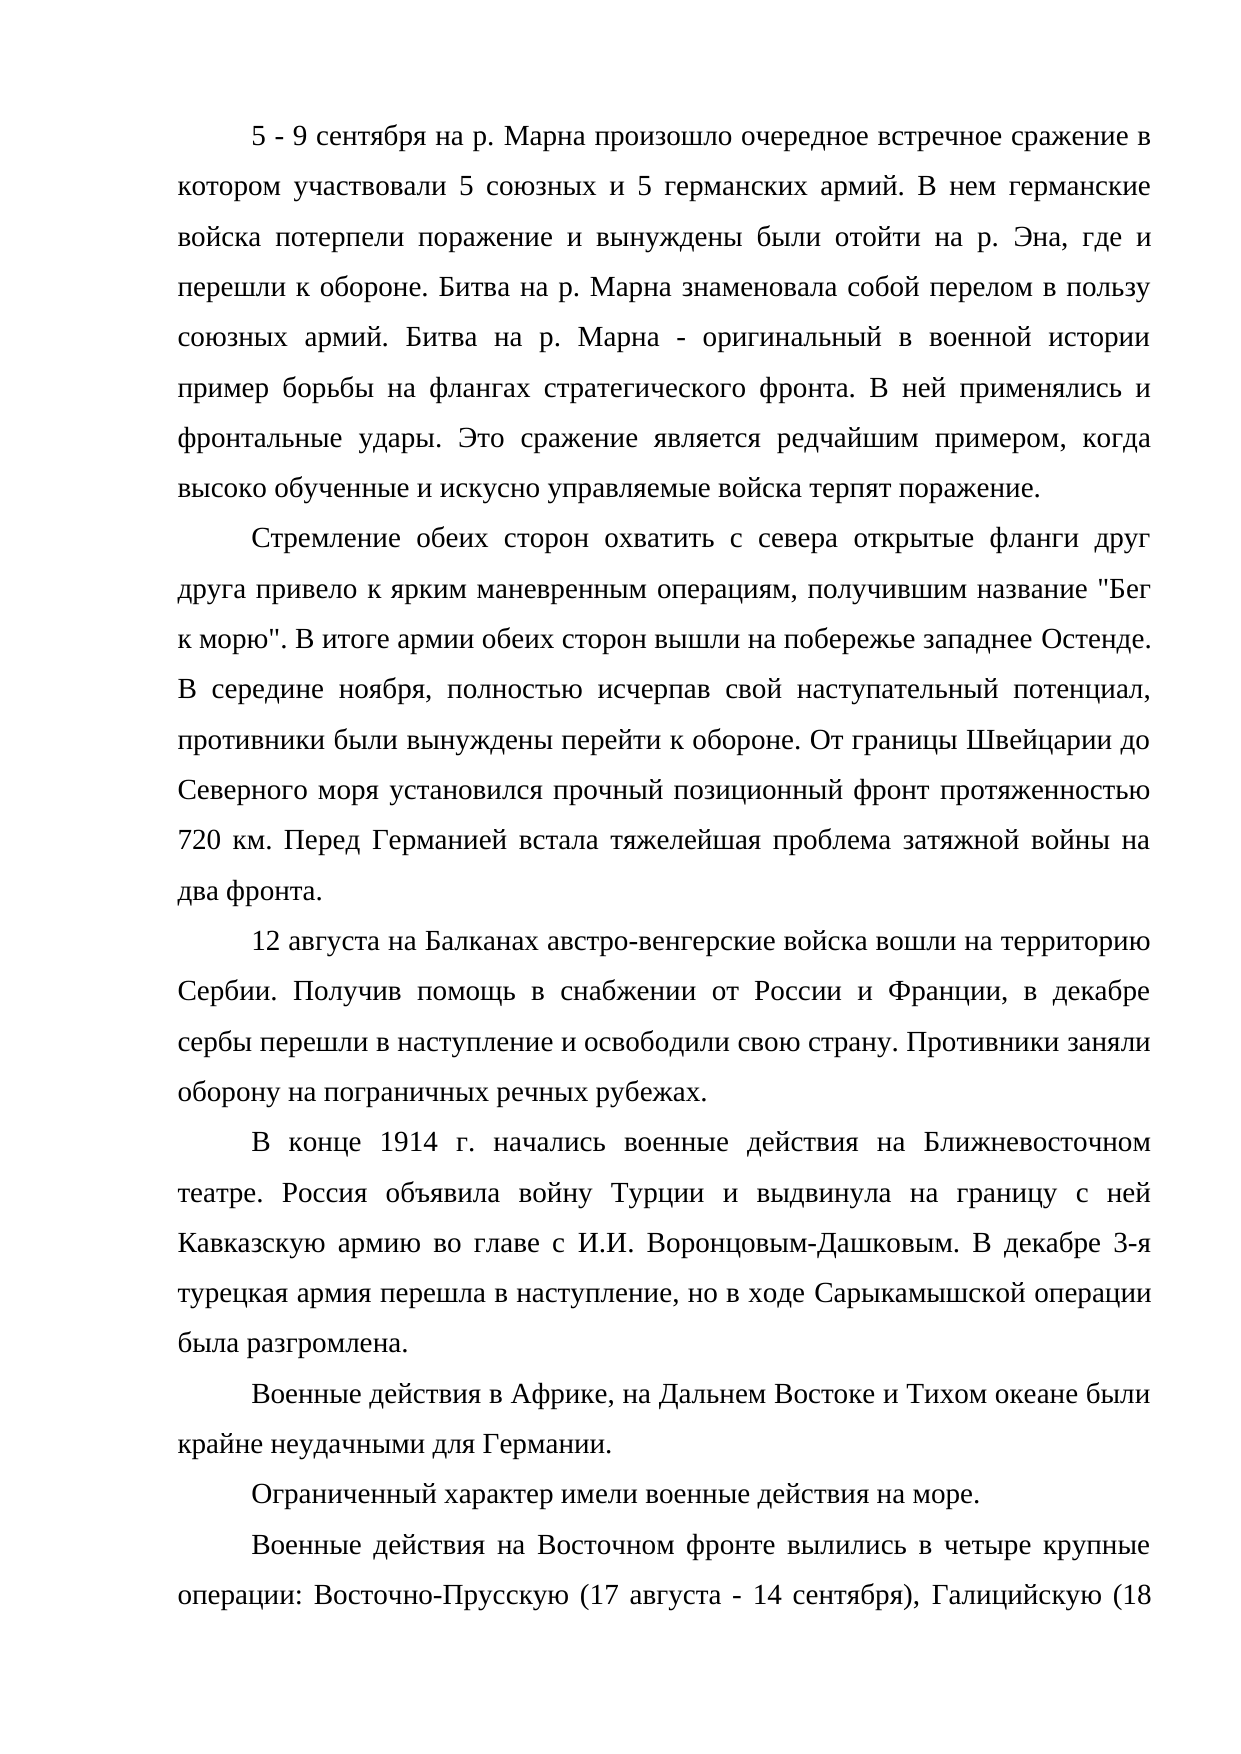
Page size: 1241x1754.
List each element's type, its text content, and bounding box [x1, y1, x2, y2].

text 5 - 9 сентября на р. Марна произошло очередное встречное сражение в котором участвовали 5 союзных и 5 германских армий. В нем германские войска потерпели поражение и вынуждены были отойти на р. Эна, где и перешли к обороне. Битва на р. Марна знаменовала собой перелом в пользу союзных армий. Битва на р. Марна - оригинальный в военной истории пример борьбы на флангах стратегического фронта. В ней применялись и фронтальные удары. Это сражение является редчайшим примером, когда высоко обученные и искусно управляемые войска терпят поражение. [177, 118, 1152, 504]
text 12 августа на Балканах австро-венгерские войска вошли на территорию Сербии. Получив помощь в снабжении от России и Франции, в декабре сербы перешли в наступление и освободили свою страну. Противники заняли оборону на пограничных речных рубежах. [177, 923, 1152, 1108]
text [177, 1527, 1152, 1611]
text Ограниченный характер имели военные действия на море. [177, 1477, 1152, 1510]
text В конце 1914 г. начались военные действия на Ближневосточном театре. Россия объявила войну Турции и выдвинула на границу с ней Кавказскую армию во главе с И.И. Воронцовым-Дашковым. В декабре 3-я турецкая армия перешла в наступление, но в ходе Сарыкамышской операции была разгромлена. [177, 1124, 1152, 1359]
text Военные действия в Африке, на Дальнем Востоке и Тихом океане были крайне неудачными для Германии. [177, 1376, 1152, 1460]
text Стремление обеих сторон охватить с севера открытые фланги друг друга привело к ярким маневренным операциям, получившим название "Бег к морю". В итоге армии обеих сторон вышли на побережье западнее Остенде. В середине ноября, полностью исчерпав свой наступательный потенциал, противники были вынуждены перейти к обороне. От границы Швейцарии до Северного моря установился прочный позиционный фронт протяженностью 720 км. Перед Германией встала тяжелейшая проблема затяжной войны на два фронта. [177, 521, 1152, 906]
